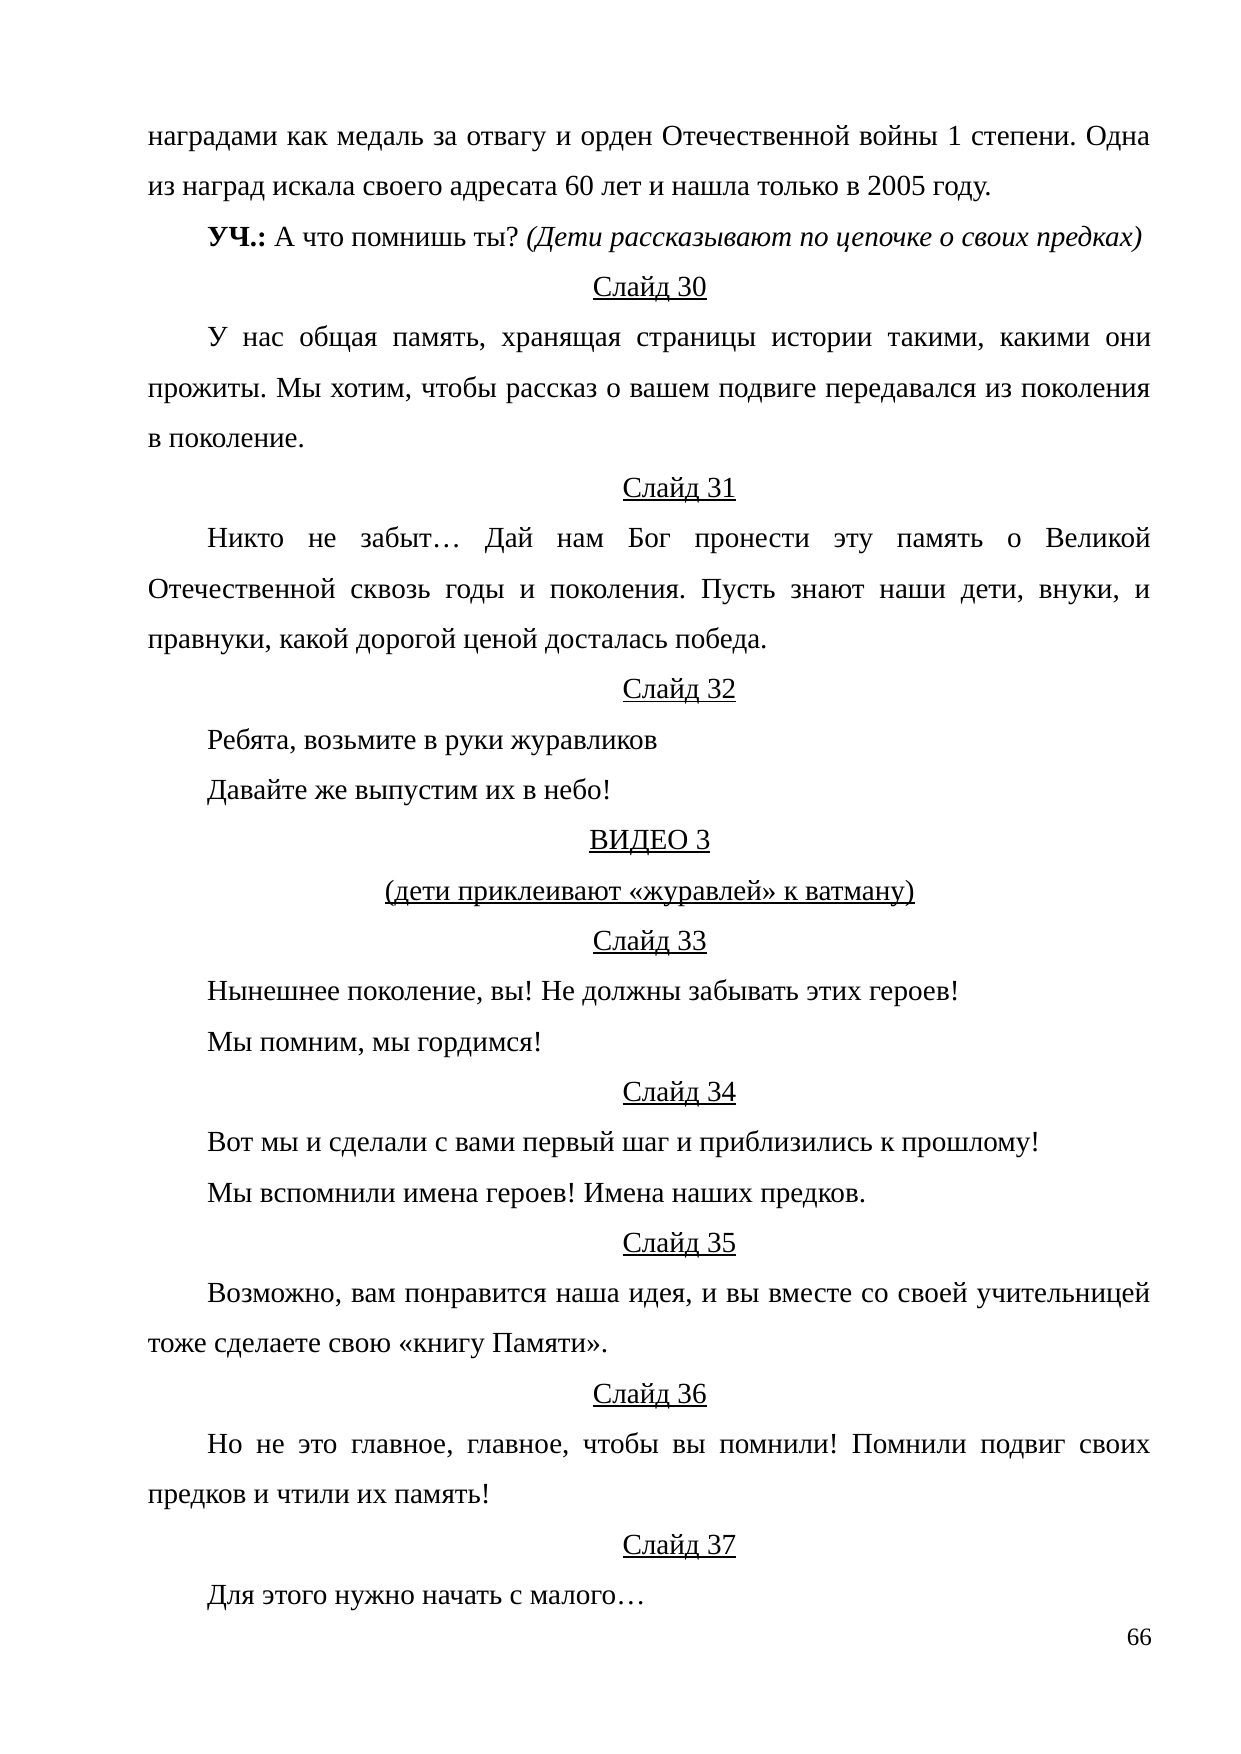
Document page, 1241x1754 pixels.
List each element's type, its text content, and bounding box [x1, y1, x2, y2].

text Вот мы и сделали с вами первый шаг и приблизились к прошлому! [148, 1124, 1152, 1158]
text Давайте же выпустим их в небо! [148, 772, 1152, 806]
text Слайд 36 [148, 1376, 1152, 1409]
text УЧ.: А что помнишь ты? (Дети рассказывают по цепочке о своих предках) [148, 219, 1152, 252]
text У нас общая память, хранящая страницы истории такими, какими они прожиты. Мы хотим, чтобы рассказ о вашем подвиге передавался из поколения в поколение. [148, 319, 1152, 453]
text Для этого нужно начать с малого… [148, 1577, 1152, 1611]
text Слайд 31 [148, 470, 1152, 504]
text Нынешнее поколение, вы! Не должны забывать этих героев! [148, 973, 1152, 1007]
text Но не это главное, главное, чтобы вы помнили! Помнили подвиг своих предков и чтили их память! [148, 1426, 1152, 1510]
text Мы вспомнили имена героев! Имена наших предков. [148, 1175, 1152, 1208]
text Слайд 30 [148, 269, 1152, 303]
text (дети приклеивают «журавлей» к ватману) [148, 873, 1152, 906]
text Мы помним, мы гордимся! [148, 1024, 1152, 1057]
text Возможно, вам понравится наша идея, и вы вместе со своей учительницей тоже сделаете свою «книгу Памяти». [148, 1275, 1152, 1359]
text Слайд 32 [148, 672, 1152, 705]
text Ребята, возьмите в руки журавликов [148, 722, 1152, 755]
text ВИДЕО 3 [148, 822, 1152, 856]
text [148, 118, 1152, 202]
text Слайд 35 [148, 1225, 1152, 1258]
text Слайд 34 [148, 1074, 1152, 1108]
text Никто не забыт… Дай нам Бог пронести эту память о Великой Отечественной сквозь годы и поколения. Пусть знают наши дети, внуки, и правнуки, какой дорогой ценой досталась победа. [148, 521, 1152, 655]
text Слайд 37 [148, 1527, 1152, 1560]
text Слайд 33 [148, 923, 1152, 957]
